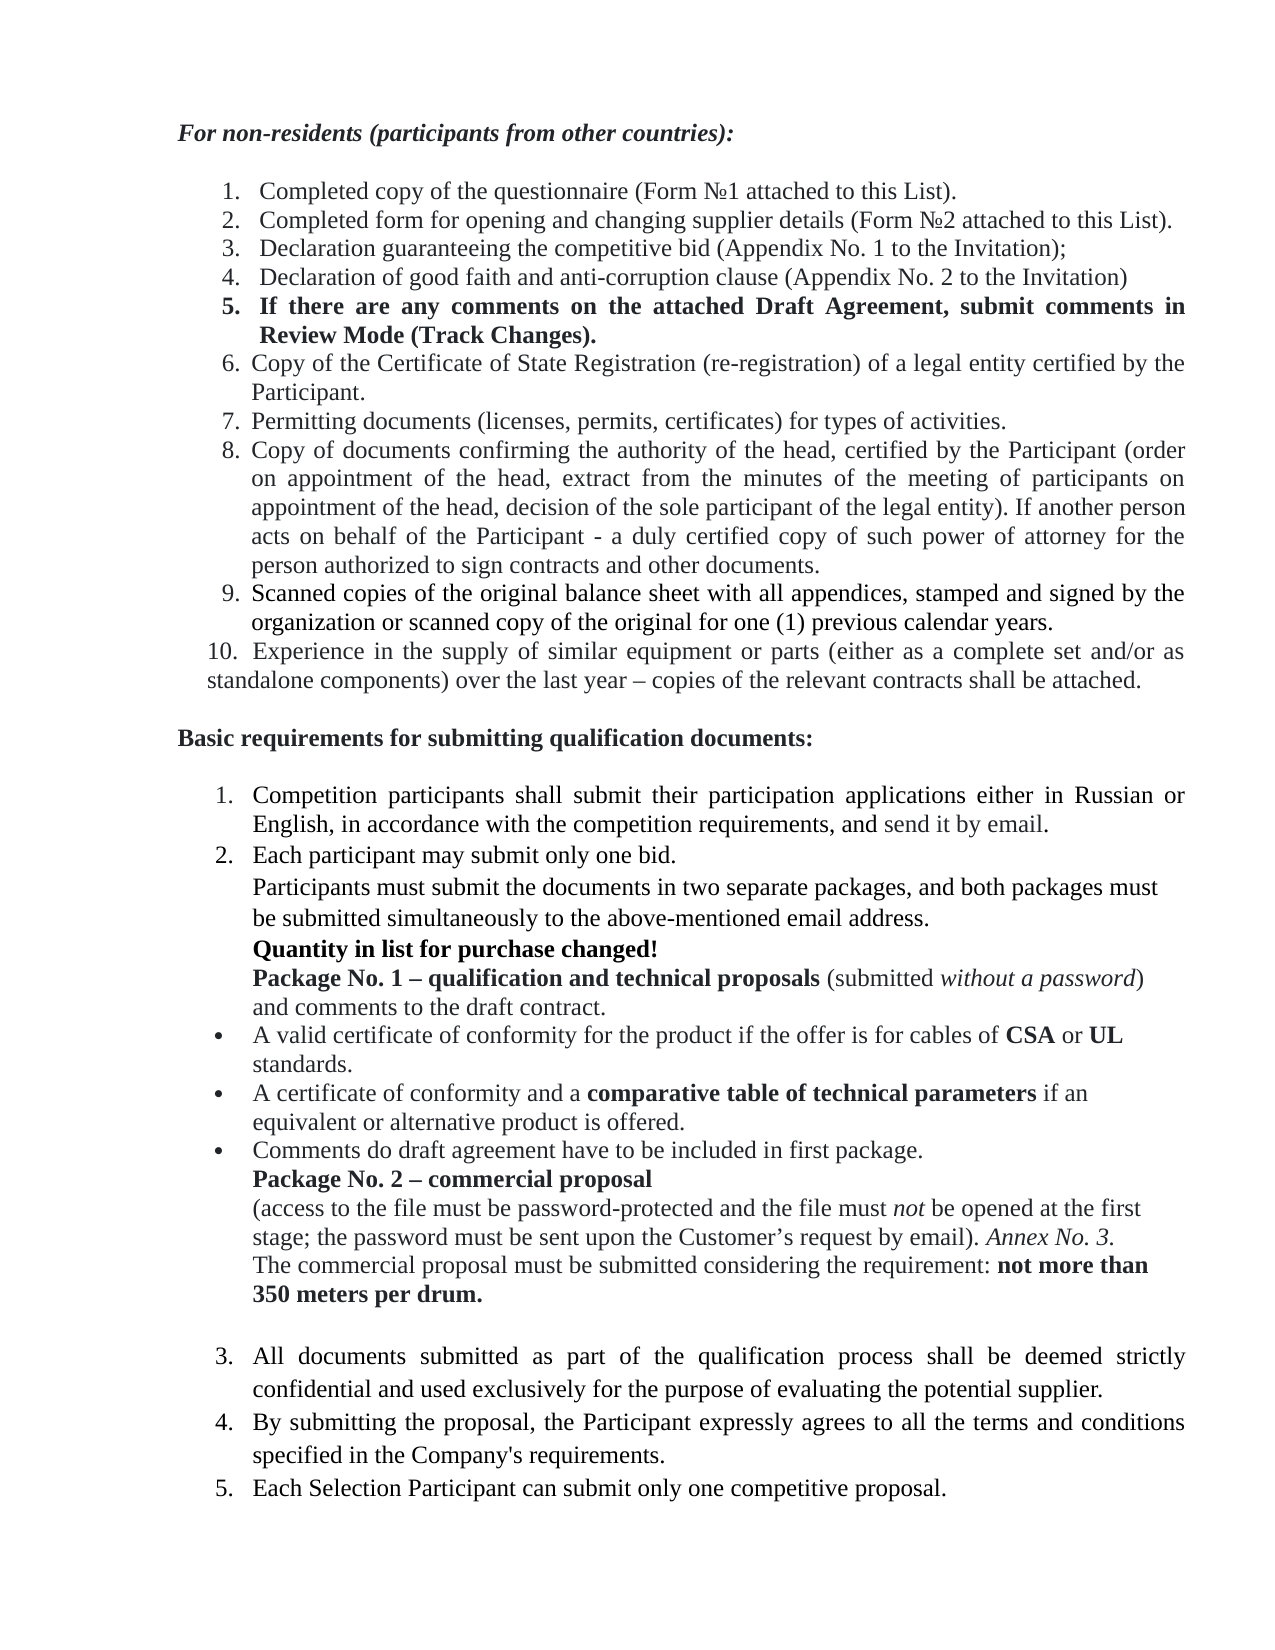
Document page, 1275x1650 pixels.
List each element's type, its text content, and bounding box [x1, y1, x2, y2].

text Package No. 1 – qualification and technical proposals (submitted without a password) and comments to the draft contract. [252, 963, 1186, 1021]
list Each Selection Participant can submit only one competitive proposal. [215, 1473, 1186, 1502]
list Each participant may submit only one bid. Participants must submit the documents in two separate packages, and both packages must be submitted simultaneously to the above-mentioned email address. [215, 838, 1186, 932]
list Competition participants shall submit their participation applications either in Russian or English, in accordance with the competition requirements, and send it by email. [215, 781, 1186, 838]
list Completed form for opening and changing supplier details (Form №2 attached to this List). [222, 205, 1186, 233]
list Completed copy of the questionnaire (Form №1 attached to this List). [222, 176, 1186, 205]
list All documents submitted as part of the qualification process shall be deemed strictly confidential and used exclusively for the purpose of evaluating the potential supplier. [215, 1341, 1186, 1403]
list Comments do draft agreement have to be included in first package. [215, 1136, 1186, 1164]
list Permitting documents (licenses, permits, certificates) for types of activities. [222, 406, 1186, 435]
list By submitting the proposal, the Participant expressly agrees to all the terms and conditions specified in the Company's requirements. [215, 1407, 1186, 1469]
list If there are any comments on the attached Draft Agreement, submit comments in Review Mode (Track Changes). [222, 291, 1186, 348]
list A certificate of conformity and a comparative table of technical parameters if an equivalent or alternative product is offered. [215, 1078, 1186, 1136]
text The commercial proposal must be submitted considering the requirement: not more than 350 meters per drum. [252, 1251, 1186, 1308]
list A valid certificate of conformity for the product if the offer is for cables of CSA or UL standards. [215, 1021, 1186, 1078]
list Copy of the Certificate of State Registration (re-registration) of a legal entity certified by the Participant. [222, 348, 1186, 406]
text Basic requirements for submitting qualification documents: [177, 723, 1186, 751]
text Package No. 2 – commercial proposal (access to the file must be password-protected and the file must not be opened at the first stage; the password must be sent upon the Customer’s request by email). Annex No. 3. [252, 1164, 1186, 1251]
list Scanned copies of the original balance sheet with all appendices, stamped and signed by the organization or scanned copy of the original for one (1) previous calendar years. [222, 578, 1186, 636]
text For non-residents (participants from other countries): [177, 118, 1186, 147]
list Quantity in list for purchase changed! [252, 932, 1186, 963]
list Experience in the supply of similar equipment or parts (either as a complete set and/or as standalone components) over the last year – copies of the relevant contracts shall be attached. [207, 636, 1186, 693]
list Declaration of good faith and anti-corruption clause (Appendix No. 2 to the Invitation) [222, 262, 1186, 291]
list Declaration guaranteeing the competitive bid (Appendix No. 1 to the Invitation); [222, 233, 1186, 262]
